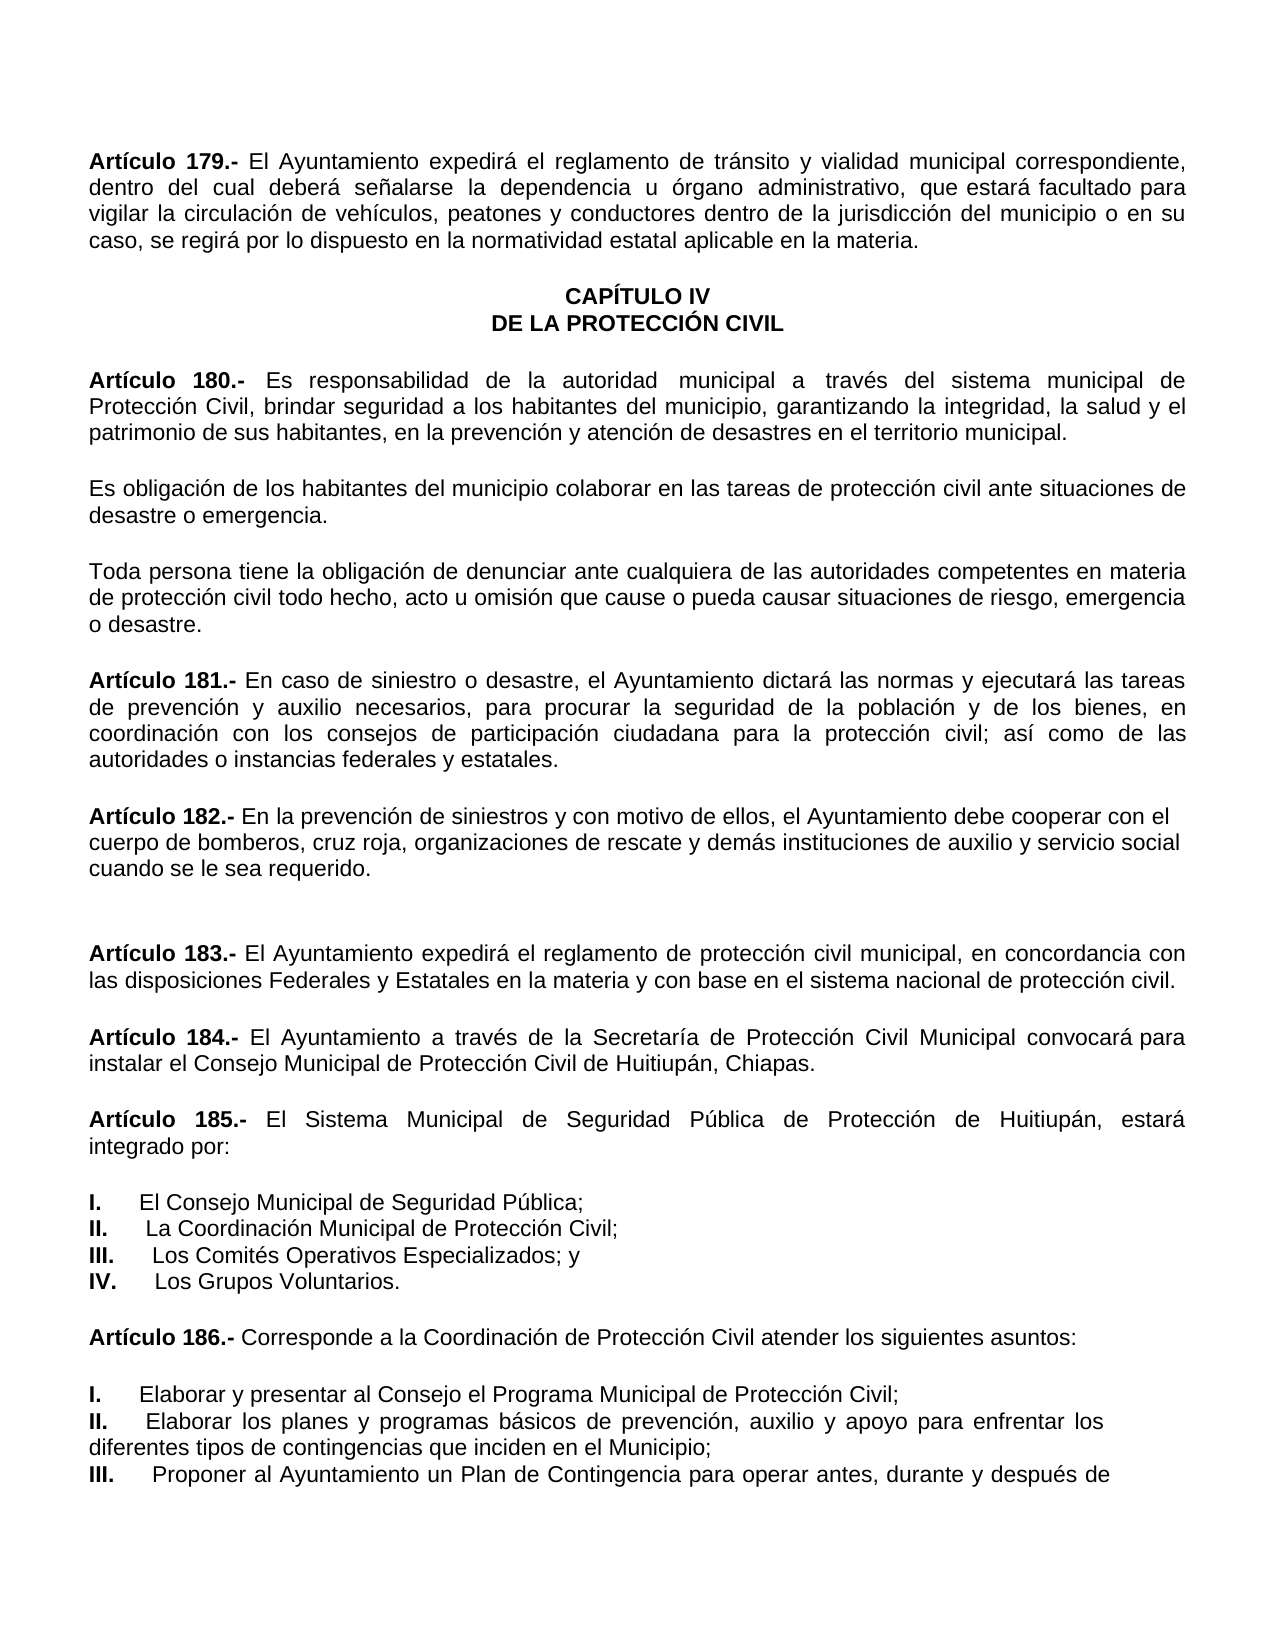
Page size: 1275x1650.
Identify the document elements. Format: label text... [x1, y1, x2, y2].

text I. Elaborar y presentar al Consejo el Programa Municipal de Protección Civil; [89, 1381, 1186, 1407]
text Artículo 182.- En la prevención de siniestros y con motivo de ellos, el Ayuntamiento debe cooperar con el cuerpo de bomberos, cruz roja, organizaciones de rescate y demás instituciones de auxilio y servicio social cuando se le sea requerido. [89, 803, 1186, 882]
text DE LA PROTECCIÓN CIVIL [89, 309, 1186, 336]
text II. La Coordinación Municipal de Protección Civil; [89, 1215, 1186, 1242]
text Artículo 180.- Es responsabilidad de la autoridad municipal a través del sistema municipal de Protección Civil, brindar seguridad a los habitantes del municipio, garantizando la integridad, la salud y el patrimonio de sus habitantes, en la prevención y atención de desastres en el territorio municipal. [89, 367, 1186, 446]
text Artículo 179.- El Ayuntamiento expedirá el reglamento de tránsito y vialidad municipal correspondiente, dentro del cual deberá señalarse la dependencia u órgano administrativo, que estará facultado para vigilar la circulación de vehículos, peatones y conductores dentro de la jurisdicción del municipio o en su caso, se regirá por lo dispuesto en la normatividad estatal aplicable en la materia. [89, 148, 1186, 253]
text Artículo 183.- El Ayuntamiento expedirá el reglamento de protección civil municipal, en concordancia con las disposiciones Federales y Estatales en la materia y con base en el sistema nacional de protección civil. [89, 940, 1186, 993]
text I. El Consejo Municipal de Seguridad Pública; [89, 1189, 1186, 1215]
text Artículo 186.- Corresponde a la Coordinación de Protección Civil atender los siguientes asuntos: [89, 1324, 1186, 1351]
text Es obligación de los habitantes del municipio colaborar en las tareas de protección civil ante situaciones de desastre o emergencia. [89, 475, 1186, 528]
text III. Proponer al Ayuntamiento un Plan de Contingencia para operar antes, durante y después de [89, 1461, 1186, 1487]
text CAPÍTULO IV [89, 283, 1186, 309]
text Artículo 184.- El Ayuntamiento a través de la Secretaría de Protección Civil Municipal convocará para instalar el Consejo Municipal de Protección Civil de Huitiupán, Chiapas. [89, 1024, 1186, 1076]
text IV. Los Grupos Voluntarios. [89, 1268, 1186, 1294]
text Artículo 185.- El Sistema Municipal de Seguridad Pública de Protección de Huitiupán, estará integrado por: [89, 1106, 1186, 1159]
text Toda persona tiene la obligación de denunciar ante cualquiera de las autoridades competentes en materia de protección civil todo hecho, acto u omisión que cause o pueda causar situaciones de riesgo, emergencia o desastre. [89, 558, 1186, 637]
text II. Elaborar los planes y programas básicos de prevención, auxilio y apoyo para enfrentar los diferentes tipos de contingencias que inciden en el Municipio; [89, 1408, 1186, 1461]
text Artículo 181.- En caso de siniestro o desastre, el Ayuntamiento dictará las normas y ejecutará las tareas de prevención y auxilio necesarios, para procurar la seguridad de la población y de los bienes, en coordinación con los consejos de participación ciudadana para la protección civil; así como de las autoridades o instancias federales y estatales. [89, 667, 1186, 772]
text III. Los Comités Operativos Especializados; y [89, 1242, 1186, 1268]
